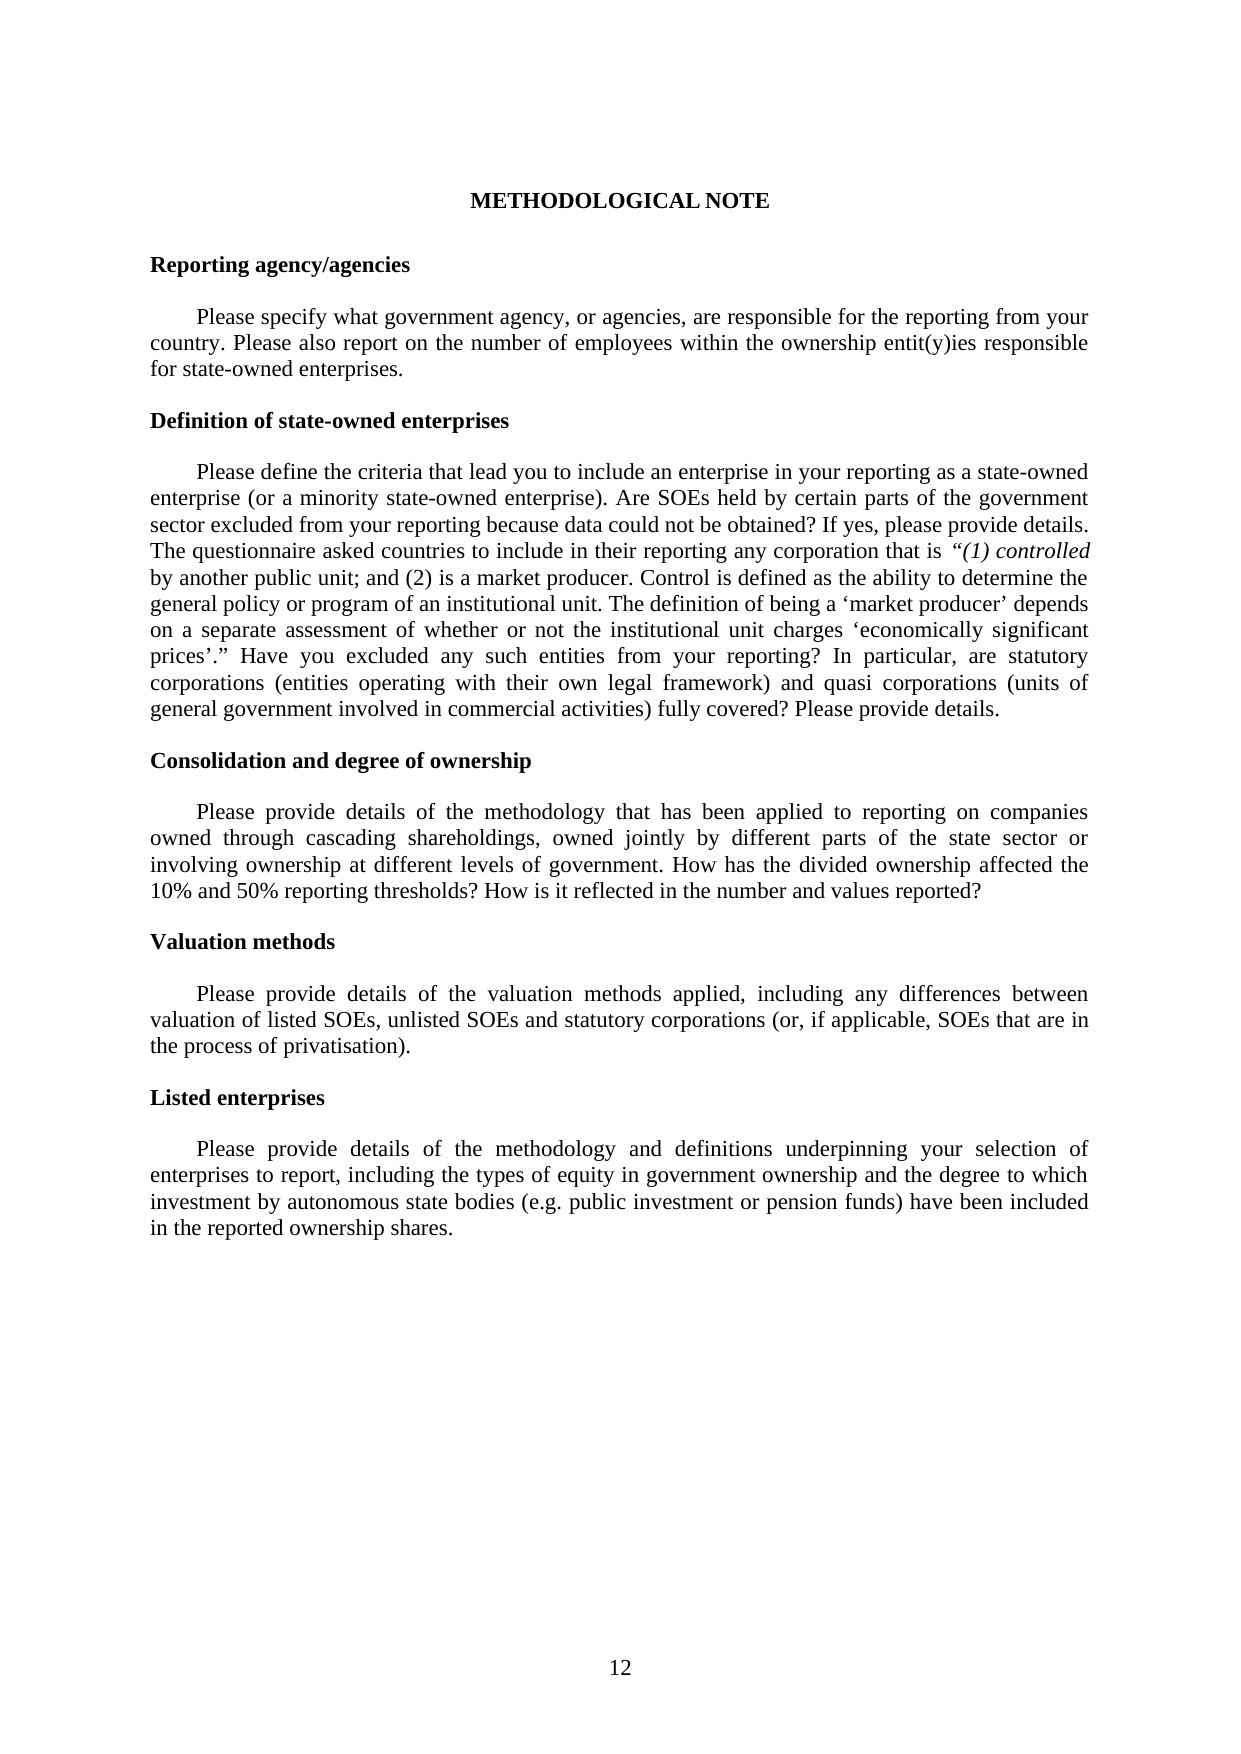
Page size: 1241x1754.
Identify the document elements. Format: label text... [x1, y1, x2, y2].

subtitle Consolidation and degree of ownership [150, 747, 1090, 773]
subtitle Reporting agency/agencies [150, 251, 1090, 278]
text Please provide details of the methodology and definitions underpinning your selection of enterprises to report, including the types of equity in government ownership and the degree to which investment by autonomous state bodies (e.g. public investment or pension funds) have been included in the reported ownership shares. [150, 1135, 1090, 1241]
text Please provide details of the valuation methods applied, including any differences between valuation of listed SOEs, unlisted SOEs and statutory corporations (or, if applicable, SOEs that are in the process of privatisation). [150, 980, 1090, 1059]
text Please provide details of the methodology that has been applied to reporting on companies owned through cascading shareholdings, owned jointly by different parts of the state sector or involving ownership at different levels of government. How has the divided ownership affected the 10% and 50% reporting thresholds? How is it reflected in the number and values reported? [150, 798, 1090, 903]
text Please define the criteria that lead you to include an enterprise in your reporting as a state-owned enterprise (or a minority state-owned enterprise). Are SOEs held by certain parts of the government sector excluded from your reporting because data could not be obtained? If yes, please provide details. The questionnaire asked countries to include in their reporting any corporation that is “(1) controlled by another public unit; and (2) is a market producer. Control is defined as the ability to determine the general policy or program of an institutional unit. The definition of being a ‘market producer’ depends on a separate assessment of whether or not the institutional unit charges ‘economically significant prices’.” Have you excluded any such entities from your reporting? In particular, are statutory corporations (entities operating with their own legal framework) and quasi corporations (units of general government involved in commercial activities) fully covered? Please provide details. [150, 458, 1090, 722]
subtitle Valuation methods [150, 928, 1090, 955]
subtitle Methodological note [150, 187, 1090, 214]
subtitle Definition of state-owned enterprises [150, 407, 1090, 433]
subtitle Listed enterprises [150, 1084, 1090, 1110]
text Please specify what government agency, or agencies, are responsible for the reporting from your country. Please also report on the number of employees within the ownership entit(y)ies responsible for state-owned enterprises. [150, 303, 1090, 382]
